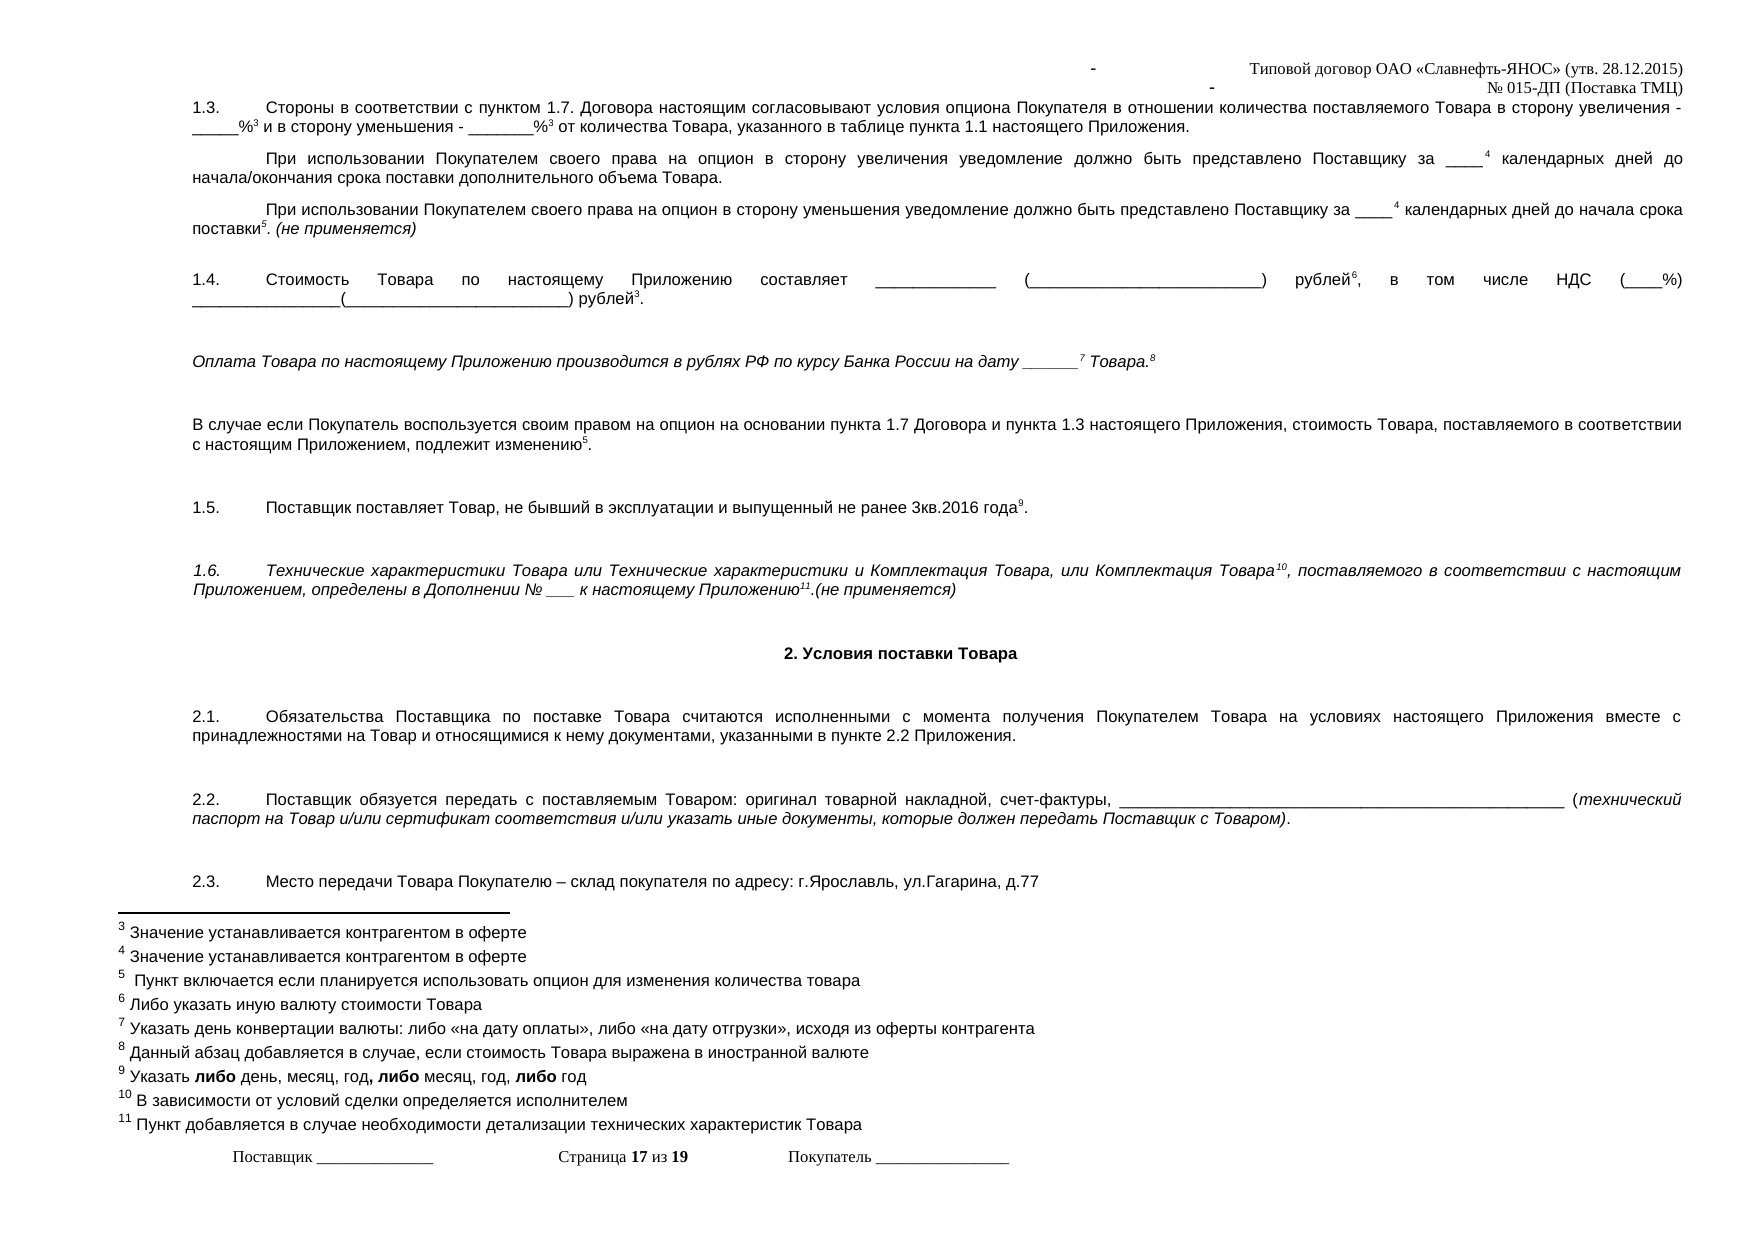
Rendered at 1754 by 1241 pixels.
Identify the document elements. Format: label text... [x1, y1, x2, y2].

text 2.2. Поставщик обязуется передать с поставляемым Товаром: оригинал товарной накладной, счет-фактуры, ________________________________________________ (технический паспорт на Товар и/или сертификат соответствия и/или указать иные документы, которые должен передать Поставщик с Товаром). [192, 789, 1683, 828]
text 1.5. Поставщик поставляет Товар, не бывший в эксплуатации и выпущенный не ранее 3кв.2016 года. [192, 498, 1683, 517]
list Стоимость Товара по настоящему Приложению составляет _____________ (_________________________) рублей, в том числе НДС (____%) ________________(________________________) рублей3. [192, 269, 1683, 308]
text 1.6. Технические характеристики Товара или Технические характеристики и Комплектация Товара, или Комплектация Товара, поставляемого в соответствии с настоящим Приложением, определены в Дополнении № ___ к настоящему Приложению.(не применяется) [193, 561, 1683, 599]
text 2.1. Обязательства Поставщика по поставке Товара считаются исполненными с момента получения Покупателем Товара на условиях настоящего Приложения вместе с принадлежностями на Товар и относящимися к нему документами, указанными в пункте 2.2 Приложения. [192, 707, 1683, 745]
text В случае если Покупатель воспользуется своим правом на опцион на основании пункта 1.7 Договора и пункта 1.3 настоящего Приложения, стоимость Товара, поставляемого в соответствии с настоящим Приложением, подлежит изменению5. [192, 415, 1683, 453]
text При использовании Покупателем своего права на опцион в сторону уменьшения уведомление должно быть представлено Поставщику за ____4 календарных дней до начала срока поставки. (не применяется) [192, 199, 1683, 238]
text При использовании Покупателем своего права на опцион в сторону увеличения уведомление должно быть представлено Поставщику за ____ календарных дней до начала/окончания срока поставки дополнительного объема Товара. [192, 148, 1683, 187]
text Оплата Товара по настоящему Приложению производится в рублях РФ по курсу Банка России на дату ______ Товара. [192, 352, 1683, 371]
list Стороны в соответствии с пунктом 1.7. Договора настоящим согласовывают условия опциона Покупателя в отношении количества поставляемого Товара в сторону увеличения - _____% и в сторону уменьшения - _______%3 от количества Товара, указанного в таблице пункта 1.1 настоящего Приложения. [192, 98, 1683, 136]
text 2. Условия поставки Товара [118, 643, 1683, 663]
text 2.3. Место передачи Товара Покупателю – склад покупателя по адресу: г.Ярославль, ул.Гагарина, д.77 [192, 872, 1683, 891]
